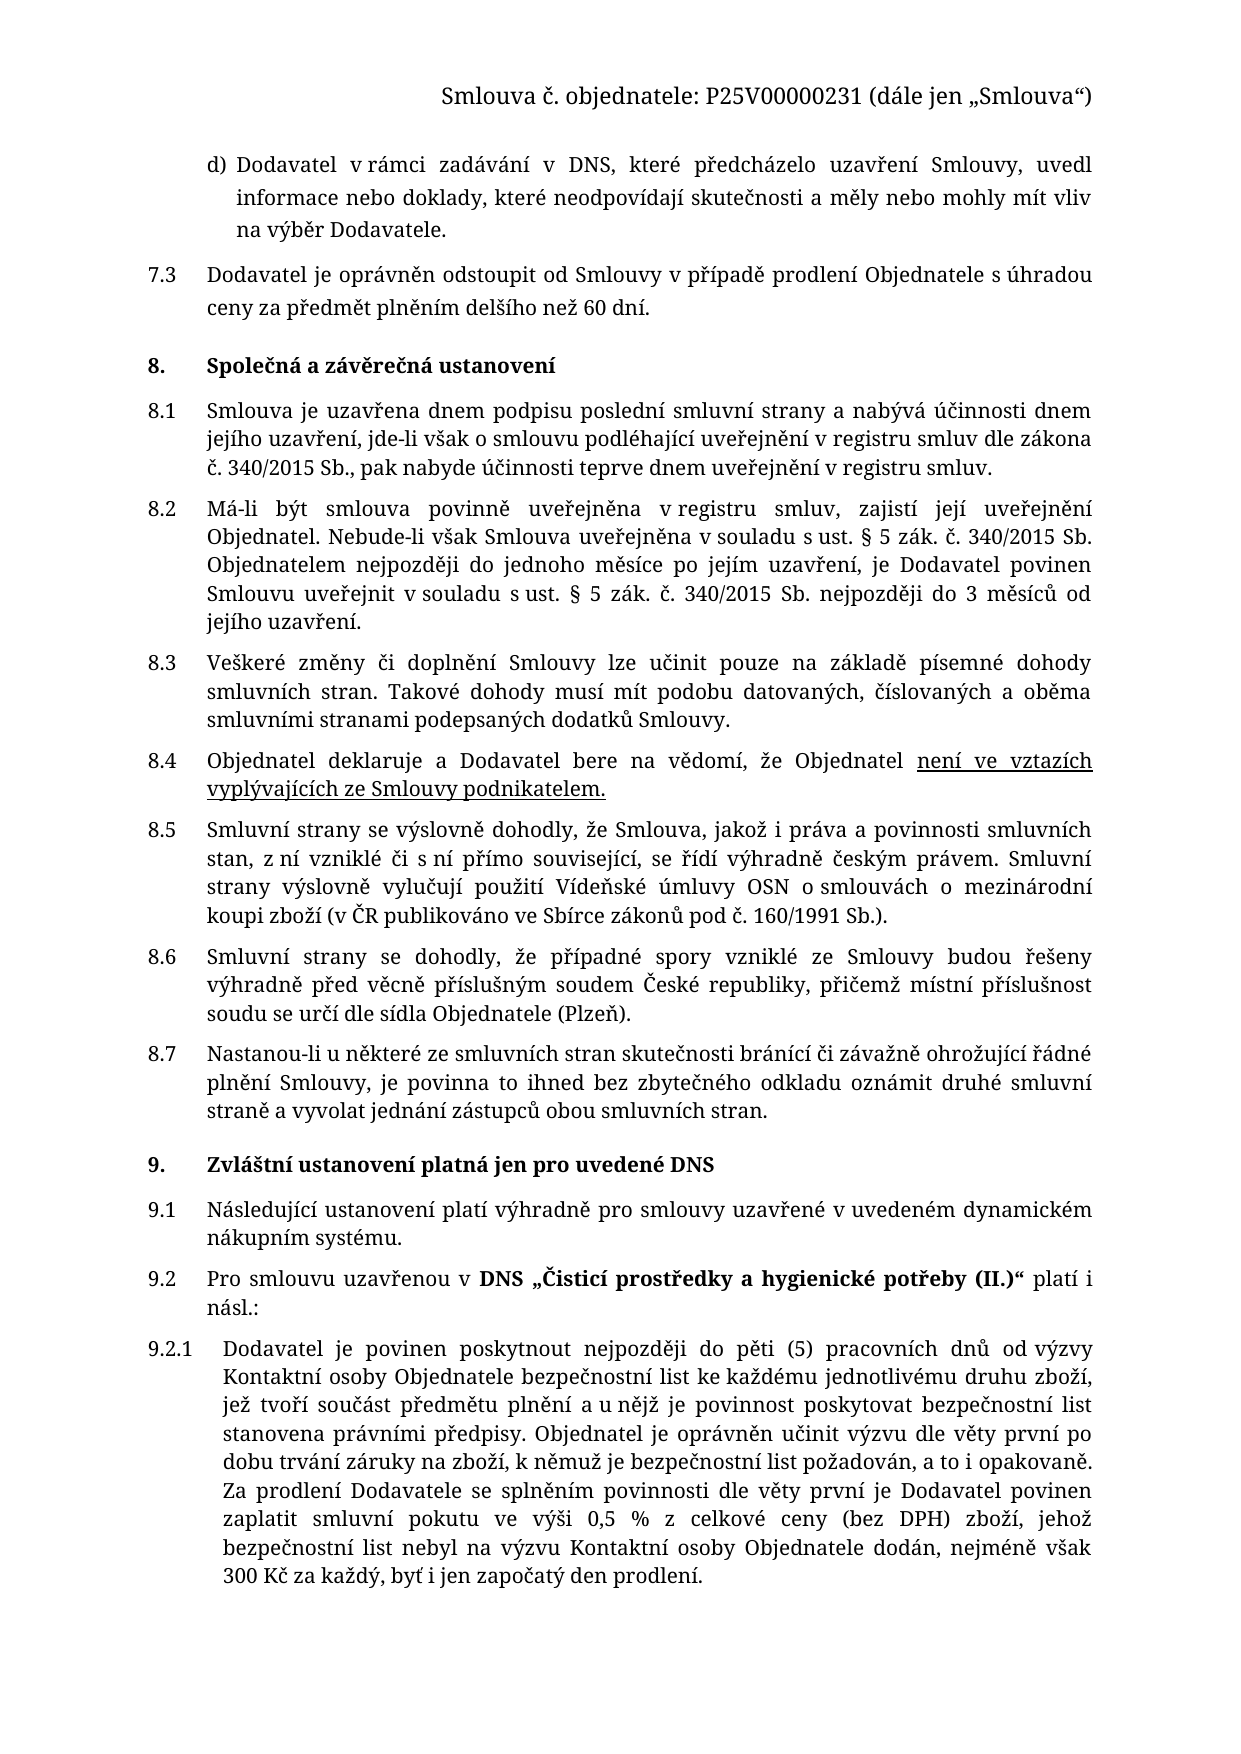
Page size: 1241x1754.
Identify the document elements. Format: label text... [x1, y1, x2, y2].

list Objednatel deklaruje a Dodavatel bere na vědomí, že Objednatel není ve vztazích vyplývajících ze Smlouvy podnikatelem. [148, 746, 1093, 803]
list Nastanou-li u některé ze smluvních stran skutečnosti bránící či závažně ohrožující řádné plnění Smlouvy, je povinna to ihned bez zbytečného odkladu oznámit druhé smluvní straně a vyvolat jednání zástupců obou smluvních stran. [148, 1039, 1093, 1125]
list Zvláštní ustanovení platná jen pro uvedené DNS [148, 1150, 1093, 1178]
list Smluvní strany se výslovně dohodly, že Smlouva, jakož i práva a povinnosti smluvních stan, z ní vzniklé či s ní přímo související, se řídí výhradně českým právem. Smluvní strany výslovně vylučují použití Vídeňské úmluvy OSN o smlouvách o mezinárodní koupi zboží (v ČR publikováno ve Sbírce zákonů pod č. 160/1991 Sb.). [148, 816, 1093, 929]
list Dodavatel je oprávněn odstoupit od Smlouvy v případě prodlení Objednatele s úhradou ceny za předmět plněním delšího než 60 dní. [148, 261, 1093, 322]
list Společná a závěrečná ustanovení [148, 351, 1093, 379]
list Veškeré změny či doplnění Smlouvy lze učinit pouze na základě písemné dohody smluvních stran. Takové dohody musí mít podobu datovaných, číslovaných a oběma smluvními stranami podepsaných dodatků Smlouvy. [148, 648, 1093, 734]
list Smlouva je uzavřena dnem podpisu poslední smluvní strany a nabývá účinnosti dnem jejího uzavření, jde-li však o smlouvu podléhající uveřejnění v registru smluv dle zákona č. 340/2015 Sb., pak nabyde účinnosti teprve dnem uveřejnění v registru smluv. [148, 396, 1093, 481]
list Pro smlouvu uzavřenou v DNS „Čisticí prostředky a hygienické potřeby (II.)“ platí i násl.: [148, 1264, 1093, 1321]
list Dodavatel v rámci zadávání v DNS, které předcházelo uzavření Smlouvy, uvedl informace nebo doklady, které neodpovídají skutečnosti a měly nebo mohly mít vliv na výběr Dodavatele. [207, 150, 1093, 244]
list Následující ustanovení platí výhradně pro smlouvy uzavřené v uvedeném dynamickém nákupním systému. [148, 1195, 1093, 1252]
list Má-li být smlouva povinně uveřejněna v registru smluv, zajistí její uveřejnění Objednatel. Nebude-li však Smlouva uveřejněna v souladu s ust. § 5 zák. č. 340/2015 Sb. Objednatelem nejpozději do jednoho měsíce po jejím uzavření, je Dodavatel povinen Smlouvu uveřejnit v souladu s ust. § 5 zák. č. 340/2015 Sb. nejpozději do 3 měsíců od jejího uzavření. [148, 494, 1093, 636]
list Smluvní strany se dohodly, že případné spory vzniklé ze Smlouvy budou řešeny výhradně před věcně příslušným soudem České republiky, přičemž místní příslušnost soudu se určí dle sídla Objednatele (Plzeň). [148, 942, 1093, 1027]
list Dodavatel je povinen poskytnout nejpozději do pěti (5) pracovních dnů od výzvy Kontaktní osoby Objednatele bezpečnostní list ke každému jednotlivému druhu zboží, jež tvoří součást předmětu plnění a u nějž je povinnost poskytovat bezpečnostní list stanovena právními předpisy. Objednatel je oprávněn učinit výzvu dle věty první po dobu trvání záruky na zboží, k němuž je bezpečnostní list požadován, a to i opakovaně. Za prodlení Dodavatele se splněním povinnosti dle věty první je Dodavatel povinen zaplatit smluvní pokutu ve výši 0,5 % z celkové ceny (bez DPH) zboží, jehož bezpečnostní list nebyl na výzvu Kontaktní osoby Objednatele dodán, nejméně však 300 Kč za každý, byť i jen započatý den prodlení. [148, 1334, 1093, 1590]
